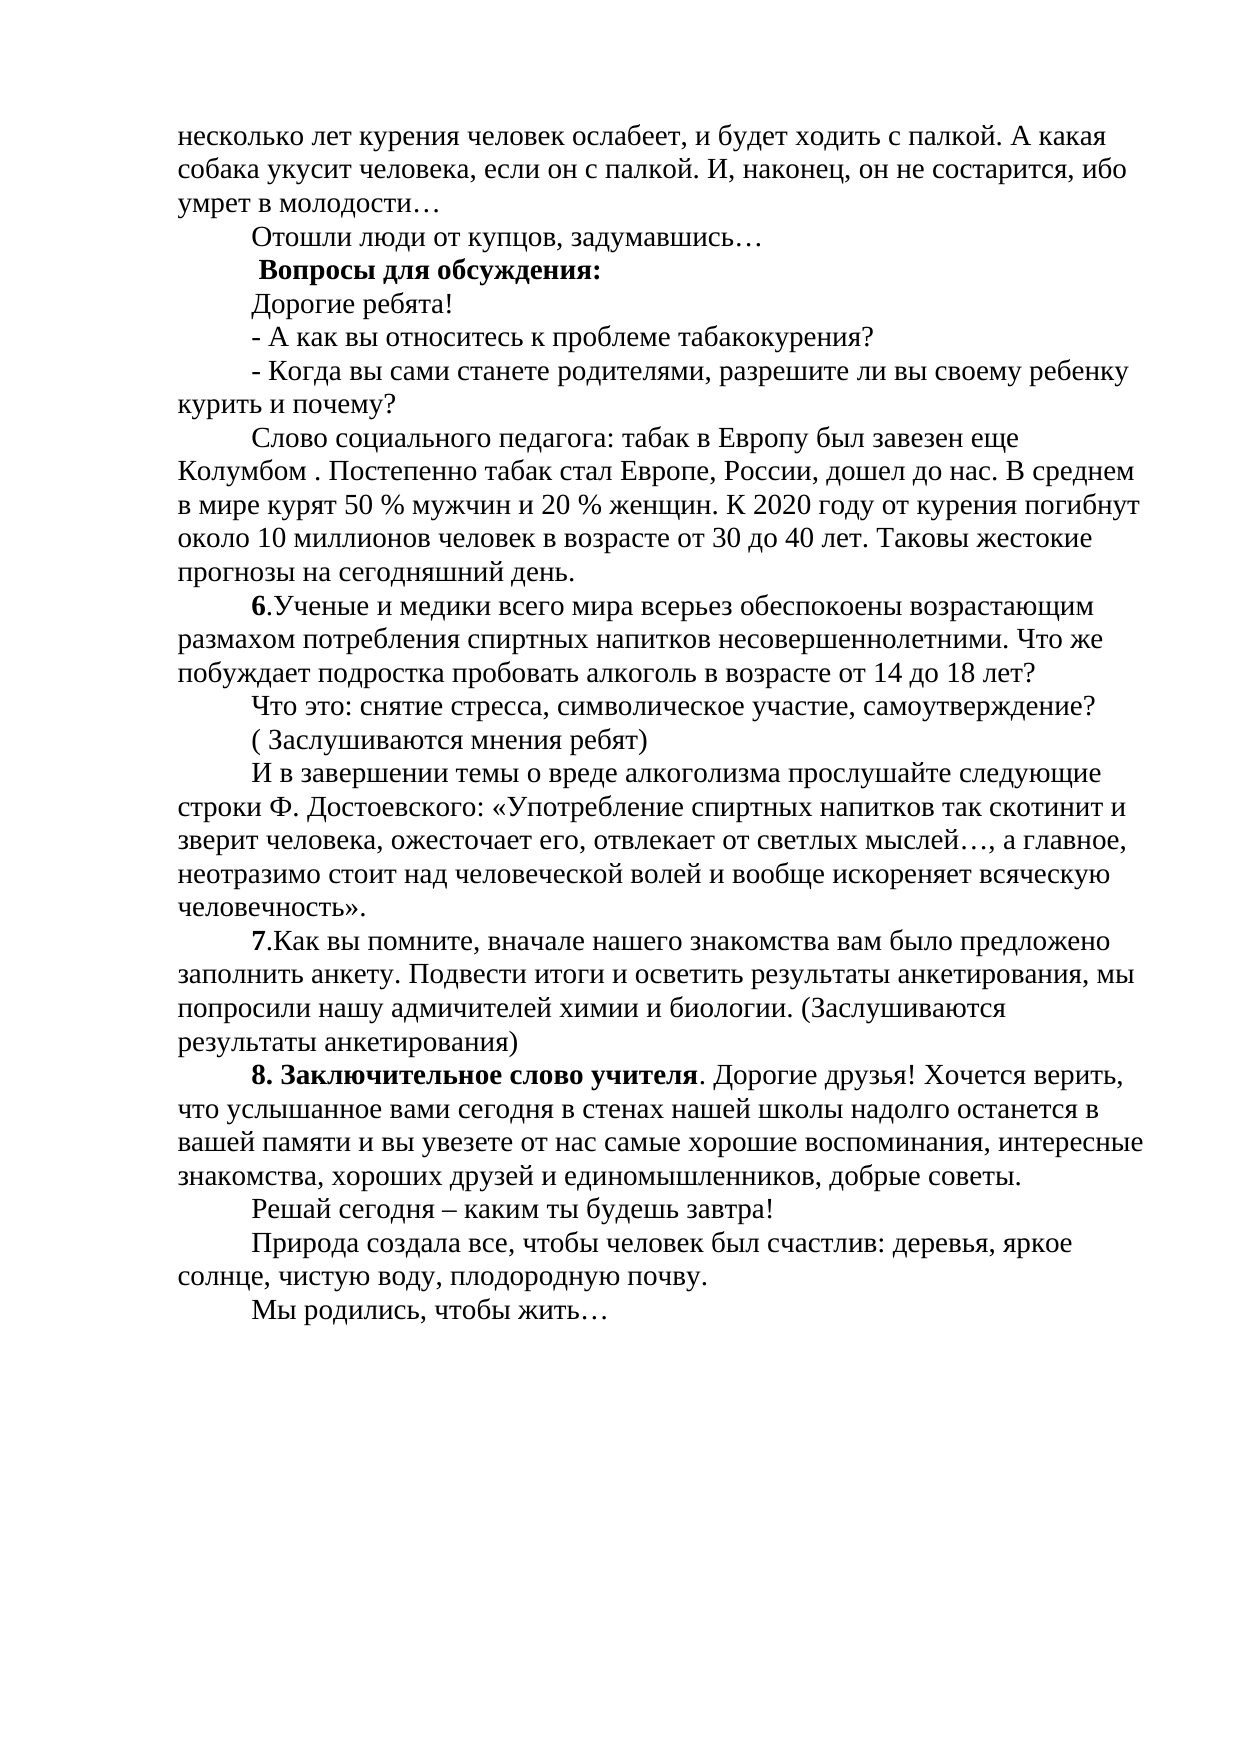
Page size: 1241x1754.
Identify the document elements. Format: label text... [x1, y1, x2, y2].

text Мы родились, чтобы жить… [177, 1292, 1152, 1326]
text Природа создала все, чтобы человек был счастлив: деревья, яркое солнце, чистую воду, плодородную почву. [177, 1225, 1152, 1292]
text Решай сегодня – каким ты будешь завтра! [177, 1191, 1152, 1225]
text ( Заслушиваются мнения ребят) [177, 722, 1152, 755]
text Что это: снятие стресса, символическое участие, самоутверждение? [177, 688, 1152, 722]
text 8. Заключительное слово учителя. Дорогие друзья! Хочется верить, что услышанное вами сегодня в стенах нашей школы надолго останется в вашей памяти и вы увезете от нас самые хорошие воспоминания, интересные знакомства, хороших друзей и единомышленников, добрые советы. [177, 1057, 1152, 1191]
text Слово социального педагога: табак в Европу был завезен еще Колумбом . Постепенно табак стал Европе, России, дошел до нас. В среднем в мире курят 50 % мужчин и 20 % женщин. К 2020 году от курения погибнут около 10 миллионов человек в возрасте от 30 до 40 лет. Таковы жестокие прогнозы на сегодняшний день. [177, 420, 1152, 588]
text Отошли люди от купцов, задумавшись… [177, 219, 1152, 252]
text - Когда вы сами станете родителями, разрешите ли вы своему ребенку курить и почему? [177, 353, 1152, 420]
text И в завершении темы о вреде алкоголизма прослушайте следующие строки Ф. Достоевского: «Употребление спиртных напитков так скотинит и зверит человека, ожесточает его, отвлекает от светлых мыслей…, а главное, неотразимо стоит над человеческой волей и вообще искореняет всяческую человечность». [177, 755, 1152, 923]
text 7.Как вы помните, вначале нашего знакомства вам было предложено заполнить анкету. Подвести итоги и осветить результаты анкетирования, мы попросили нашу адмичителей химии и биологии. (Заслушиваются результаты анкетирования) [177, 923, 1152, 1057]
text 6.Ученые и медики всего мира всерьез обеспокоены возрастающим размахом потребления спиртных напитков несовершеннолетними. Что же побуждает подростка пробовать алкоголь в возрасте от 14 до 18 лет? [177, 588, 1152, 688]
text Дорогие ребята! [177, 286, 1152, 319]
text - А как вы относитесь к проблеме табакокурения? [177, 319, 1152, 353]
text Вопросы для обсуждения: [177, 252, 1152, 286]
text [177, 118, 1152, 219]
